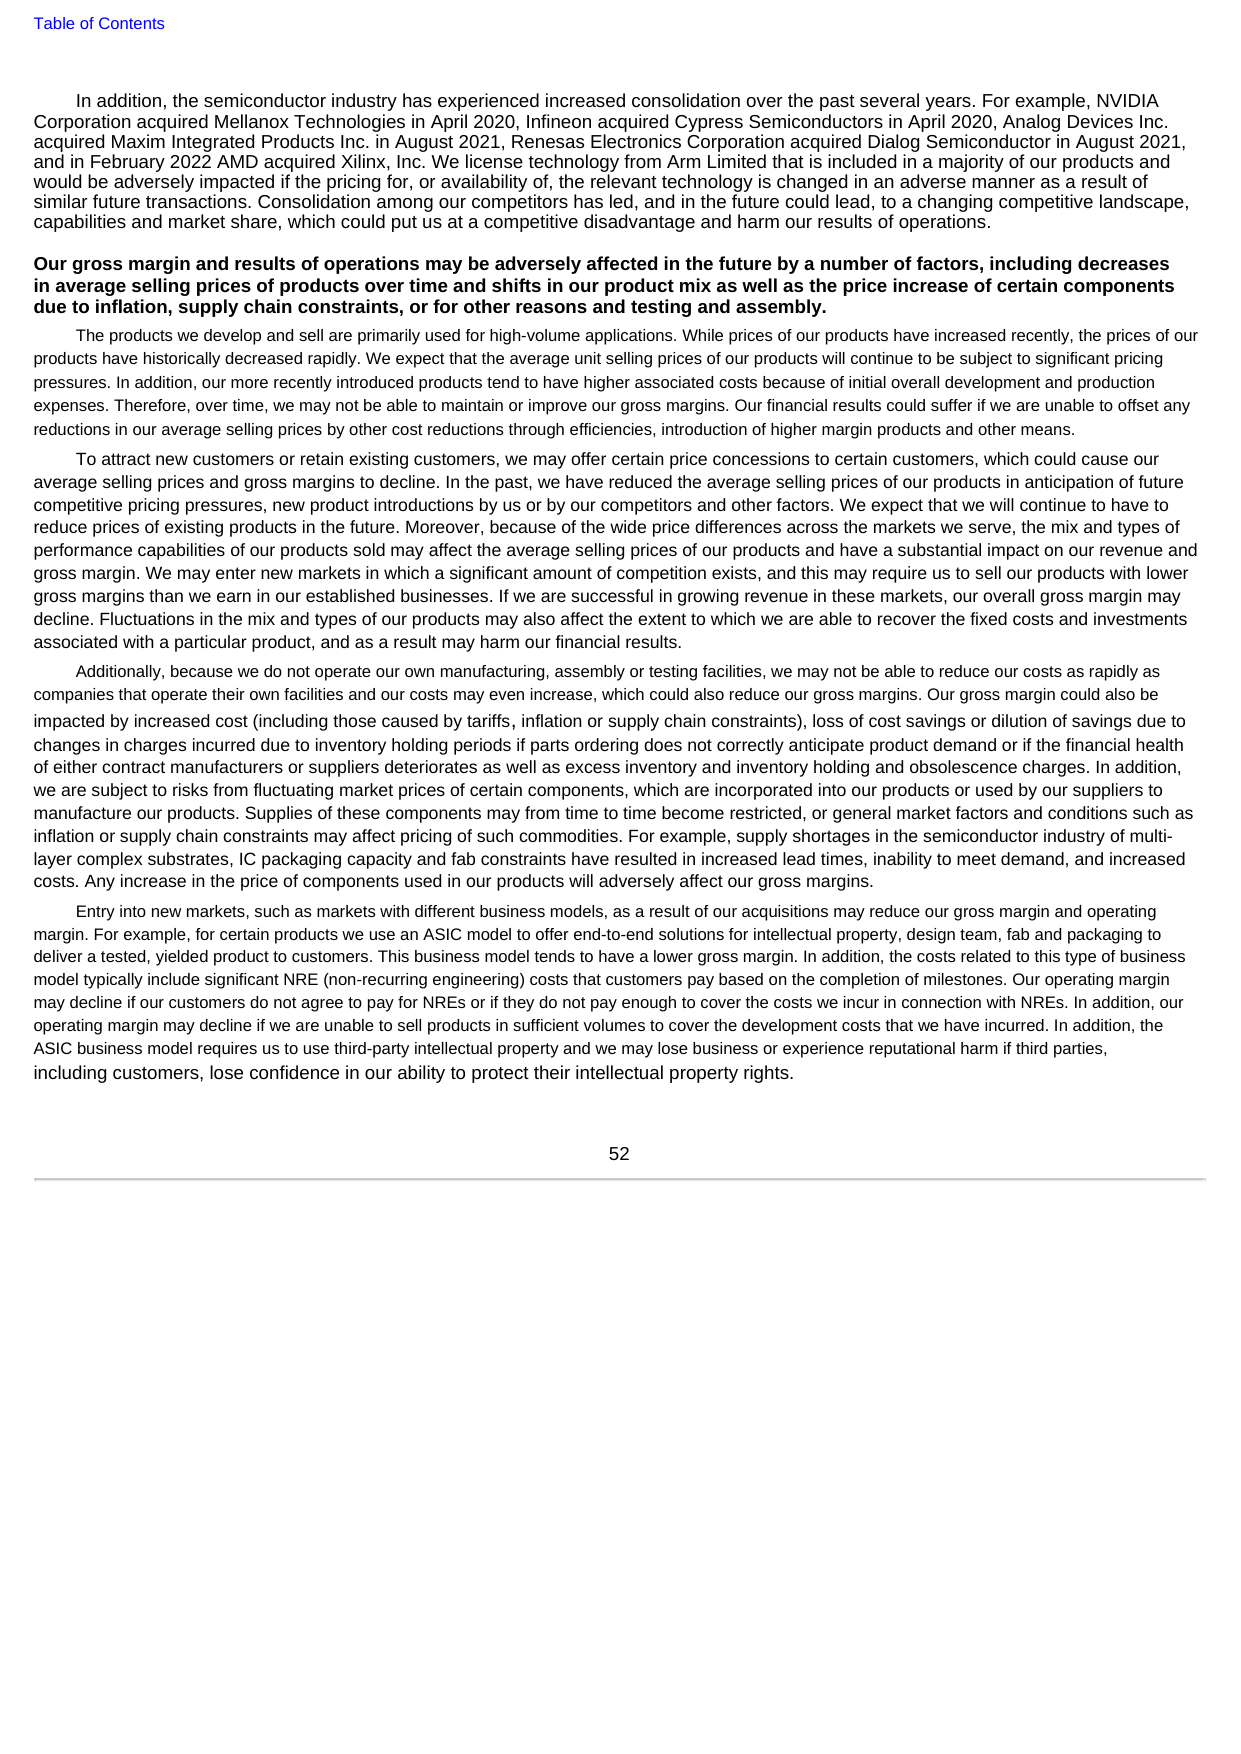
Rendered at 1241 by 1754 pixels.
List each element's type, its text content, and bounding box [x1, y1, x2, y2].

text Entry into new markets, such as markets with different business models, as a result of our acquisitions may reduce our gross margin and operating margin. For example, for certain products we use an ASIC model to offer end-to-end solutions for intellectual property, design team, fab and packaging to deliver a tested, yielded product to customers. This business model tends to have a lower gross margin. In addition, the costs related to this type of business model typically include significant NRE (non-recurring engineering) costs that customers pay based on the completion of milestones. Our operating margin may decline if our customers do not agree to pay for NREs or if they do not pay enough to cover the costs we incur in connection with NREs. In addition, our operating margin may decline if we are unable to sell products in sufficient volumes to cover the development costs that we have incurred. In addition, the ASIC business model requires us to use third-party intellectual property and we may lose business or experience reputational harm if third parties, [33, 901, 1203, 1058]
text The products we develop and sell are primarily used for high-volume applications. While prices of our products have increased recently, the prices of our products have historically decreased rapidly. We expect that the average unit selling prices of our products will continue to be subject to significant pricing pressures. In addition, our more recently introduced products tend to have higher associated costs because of initial overall development and production expenses. Therefore, over time, we may not be able to maintain or improve our gross margins. Our financial results could suffer if we are unable to offset any reductions in our average selling prices by other cost reductions through efficiencies, introduction of higher margin products and other means. [33, 326, 1205, 439]
text In addition, the semiconductor industry has experienced increased consolidation over the past several years. For example, NVIDIA Corporation acquired Mellanox Technologies in April 2020, Infineon acquired Cypress Semiconductors in April 2020, Analog Devices Inc. acquired Maxim Integrated Products Inc. in August 2021, Renesas Electronics Corporation acquired Dialog Semiconductor in August 2021, and in February 2022 AMD acquired Xilinx, Inc. We license technology from Arm Limited that is included in a majority of our products and would be adversely impacted if the pricing for, or availability of, the relevant technology is changed in an adverse manner as a result of similar future transactions. Consolidation among our competitors has led, and in the future could lead, to a changing competitive landscape, capabilities and market share, which could put us at a competitive disadvantage and harm our results of operations. [33, 92, 1197, 232]
text Additionally, because we do not operate our own manufacturing, assembly or testing facilities, we may not be able to reduce our costs as rapidly as companies that operate their own facilities and our costs may even increase, which could also reduce our gross margins. Our gross margin could also be [33, 662, 1180, 704]
text Table of Contents [33, 13, 1205, 33]
picture [32, 1175, 1207, 1183]
text To attract new customers or retain existing customers, we may offer certain price concessions to certain customers, which could cause our average selling prices and gross margins to decline. In the past, we have reduced the average selling prices of our products in anticipation of future competitive pricing pressures, new product introductions by us or by our competitors and other factors. We expect that we will continue to have to reduce prices of existing products in the future. Moreover, because of the wide price differences across the markets we serve, the mix and types of performance capabilities of our products sold may affect the average selling prices of our products and have a substantial impact on our revenue and gross margin. We may enter new markets in which a significant amount of competition exists, and this may require us to sell our products with lower gross margins than we earn in our established businesses. If we are successful in growing revenue in these markets, our overall gross margin may decline. Fluctuations in the mix and types of our products may also affect the extent to which we are able to recover the fixed costs and investments associated with a particular product, and as a result may harm our financial results. [33, 449, 1205, 652]
text Our gross margin and results of operations may be adversely affected in the future by a number of factors, including decreases in average selling prices of products over time and shifts in our product mix as well as the price increase of certain components due to inflation, supply chain constraints, or for other reasons and testing and assembly. [33, 254, 1188, 317]
text impacted by increased cost (including those caused by tariffs, inflation or supply chain constraints), loss of cost savings or dilution of savings due to changes in charges incurred due to inventory holding periods if parts ordering does not correctly anticipate product demand or if the financial health of either contract manufacturers or suppliers deteriorates as well as excess inventory and inventory holding and obsolescence charges. In addition, we are subject to risks from fluctuating market prices of certain components, which are incorporated into our products or used by our suppliers to manufacture our products. Supplies of these components may from time to time become restricted, or general market factors and conditions such as inflation or supply chain constraints may affect pricing of such commodities. For example, supply shortages in the semiconductor industry of multi-layer complex substrates, IC packaging capacity and fab constraints have resulted in increased lead times, inability to meet demand, and increased costs. Any increase in the price of components used in our products will adversely affect our gross margins. [33, 708, 1203, 892]
text including customers, lose confidence in our ability to protect their intellectual property rights. [33, 1062, 1205, 1084]
text 52 [33, 1142, 1205, 1164]
